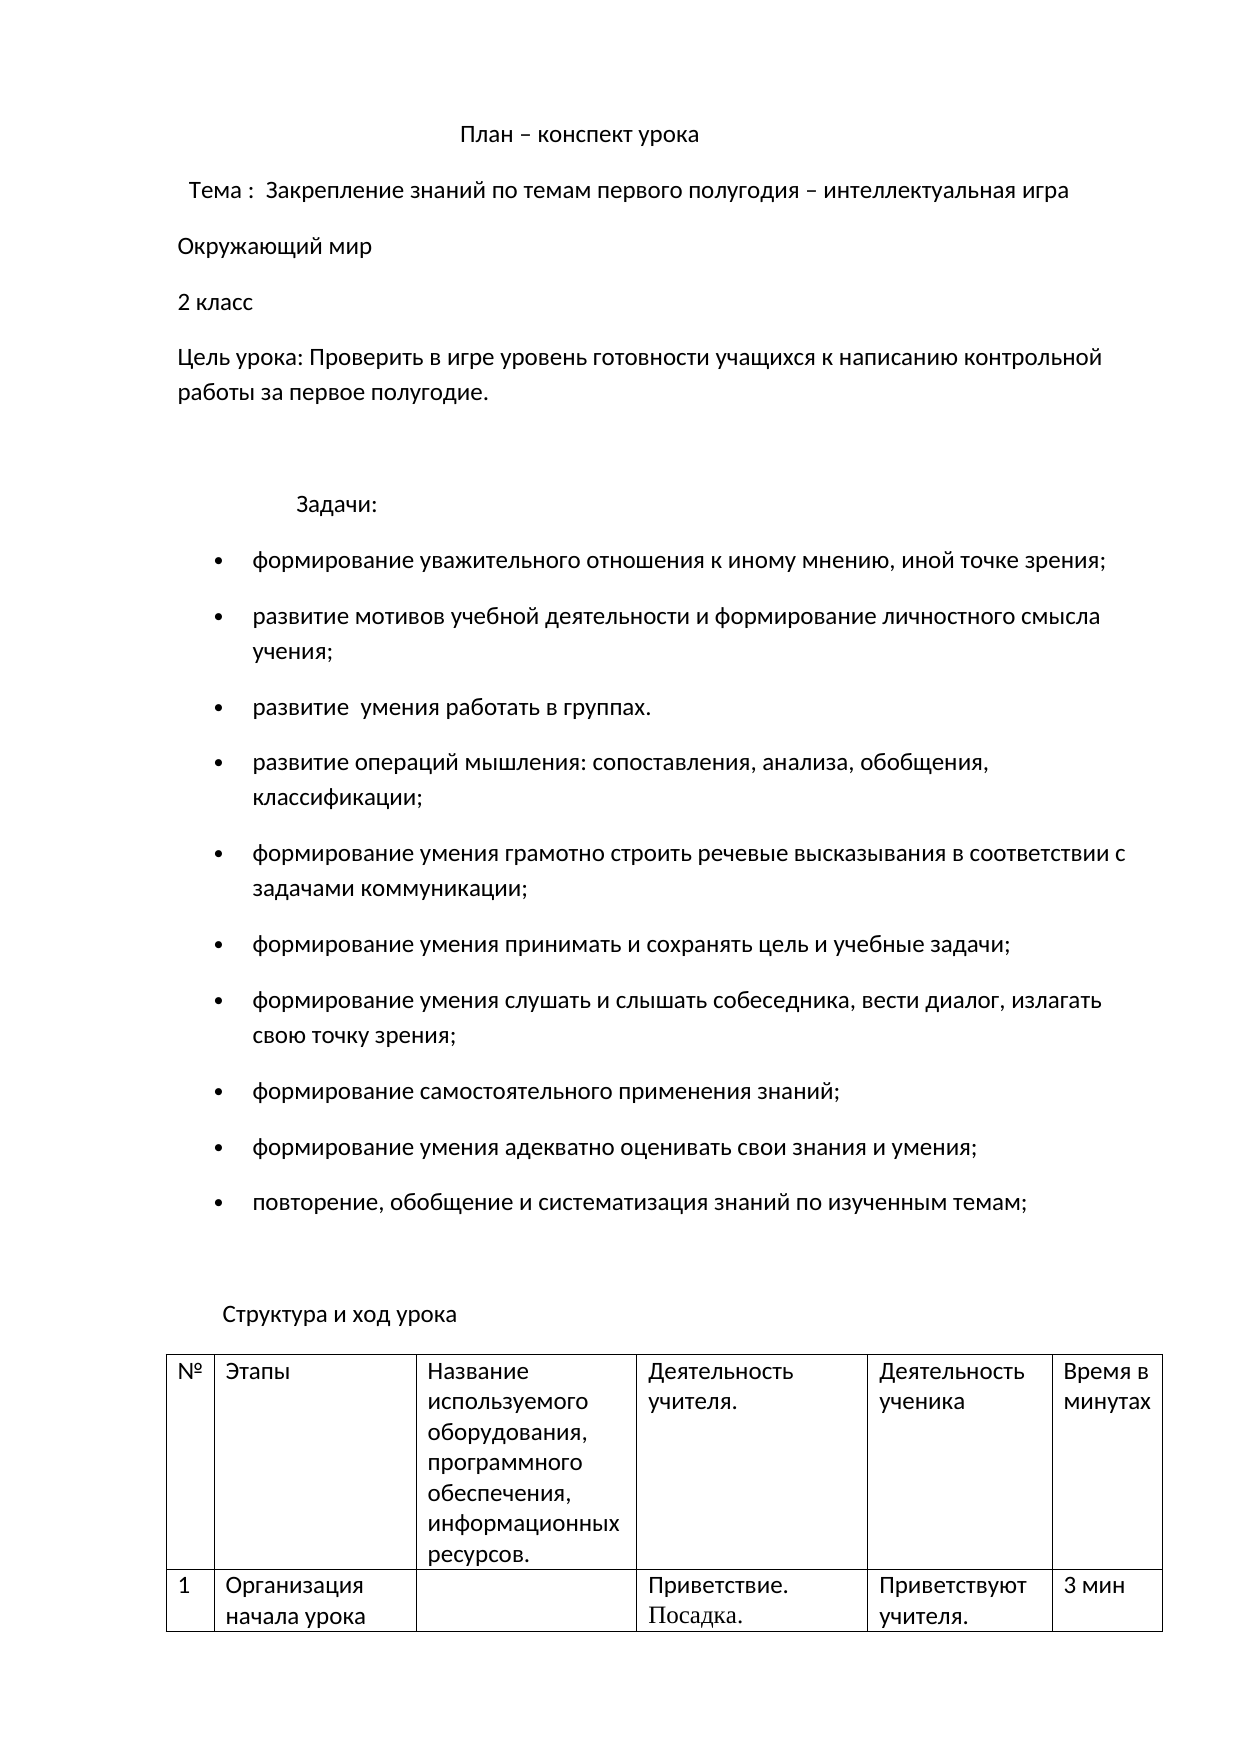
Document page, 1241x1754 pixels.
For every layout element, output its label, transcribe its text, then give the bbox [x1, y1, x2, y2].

table_header Время в минутах [1053, 1355, 1162, 1569]
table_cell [637, 1570, 867, 1631]
table_cell 3 мин [1053, 1570, 1162, 1631]
table_header Деятельность ученика [868, 1355, 1052, 1569]
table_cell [868, 1570, 1052, 1631]
table_cell 1 [167, 1570, 214, 1631]
table_cell [417, 1570, 636, 1631]
text Цель урока: Проверить в игре уровень готовности учащихся к написанию контрольной работы за первое полугодие. [177, 341, 1152, 407]
table_header № [167, 1355, 214, 1569]
list формирование умения грамотно строить речевые высказывания в соответствии с задачами коммуникации; [215, 837, 1152, 903]
list формирование умения адекватно оценивать свои знания и умения; [215, 1131, 1152, 1161]
list формирование самостоятельного применения знаний; [215, 1075, 1152, 1105]
list развитие мотивов учебной деятельности и формирование личностного смысла учения; [215, 600, 1152, 665]
table_header Деятельность учителя. [637, 1355, 867, 1569]
text 2 класс [177, 286, 1152, 316]
list формирование умения слушать и слышать собеседника, вести диалог, излагать свою точку зрения; [215, 984, 1152, 1049]
text Окружающий мир [177, 230, 1152, 260]
list формирование умения принимать и сохранять цель и учебные задачи; [215, 928, 1152, 959]
text Структура и ход урока [177, 1298, 1152, 1329]
text Тема : Закрепление знаний по темам первого полугодия – интеллектуальная игра [177, 174, 1152, 204]
list повторение, обобщение и систематизация знаний по изученным темам; [215, 1186, 1152, 1217]
text Задачи: [177, 488, 1152, 519]
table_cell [215, 1570, 416, 1631]
list формирование уважительного отношения к иному мнению, иной точке зрения; [215, 544, 1152, 574]
text План – конспект урока [177, 118, 1152, 149]
list развитие операций мышления: сопоставления, анализа, обобщения, классификации; [215, 746, 1152, 812]
table_header Этапы [215, 1355, 416, 1569]
table_header Название используемого оборудования, программного обеспечения, информационных ресурсов. [417, 1355, 636, 1569]
list развитие умения работать в группах. [215, 691, 1152, 721]
